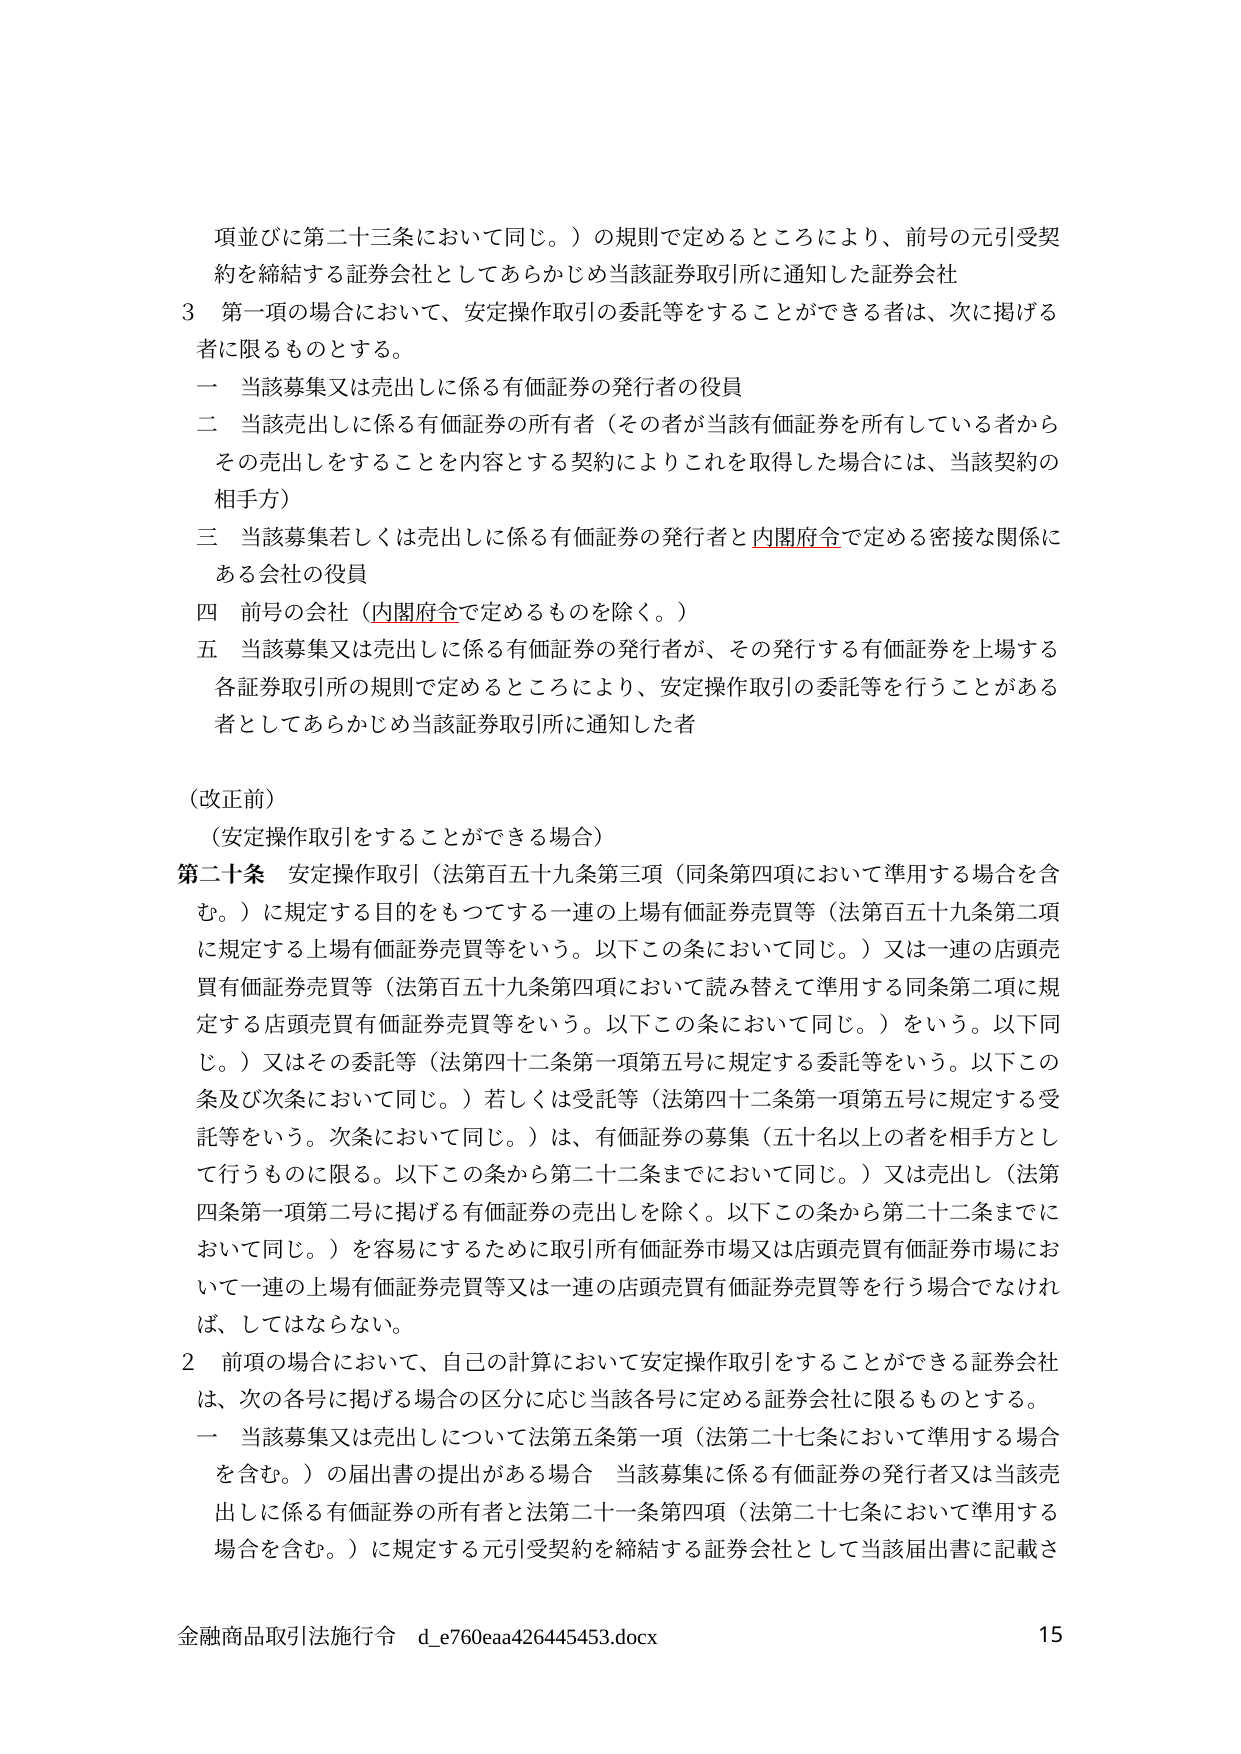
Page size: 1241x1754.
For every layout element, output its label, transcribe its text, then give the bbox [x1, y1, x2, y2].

text （安定操作取引をすることができる場合） [177, 817, 1063, 854]
text 第二十条 安定操作取引（法第百五十九条第三項（同条第四項において準用する場合を含む。）に規定する目的をもつてする一連の上場有価証券売買等（法第百五十九条第二項に規定する上場有価証券売買等をいう。以下この条において同じ。）又は一連の店頭売買有価証券売買等（法第百五十九条第四項において読み替えて準用する同条第二項に規定する店頭売買有価証券売買等をいう。以下この条において同じ。）をいう。以下同じ。）又はその委託等（法第四十二条第一項第五号に規定する委託等をいう。以下この条及び次条において同じ。）若しくは受託等（法第四十二条第一項第五号に規定する受託等をいう。次条において同じ。）は、有価証券の募集（五十名以上の者を相手方として行うものに限る。以下この条から第二十二条までにおいて同じ。）又は売出し（法第四条第一項第二号に掲げる有価証券の売出しを除く。以下この条から第二十二条までにおいて同じ。）を容易にするために取引所有価証券市場又は店頭売買有価証券市場において一連の上場有価証券売買等又は一連の店頭売買有価証券売買等を行う場合でなければ、してはならない。 [177, 854, 1063, 1342]
text 三 当該募集若しくは売出しに係る有価証券の発行者と内閣府令で定める密接な関係にある会社の役員 [196, 517, 1063, 592]
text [196, 1417, 1063, 1567]
text 二 当該売出しに係る有価証券の所有者（その者が当該有価証券を所有している者からその売出しをすることを内容とする契約によりこれを取得した場合には、当該契約の相手方） [196, 404, 1063, 517]
text ３ 第一項の場合において、安定操作取引の委託等をすることができる者は、次に掲げる者に限るものとする。 [177, 292, 1063, 367]
text 四 前号の会社（内閣府令で定めるものを除く。） [196, 592, 1063, 629]
text 一 当該募集又は売出しに係る有価証券の発行者の役員 [196, 367, 1063, 404]
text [196, 217, 1063, 292]
text ２ 前項の場合において、自己の計算において安定操作取引をすることができる証券会社は、次の各号に掲げる場合の区分に応じ当該各号に定める証券会社に限るものとする。 [177, 1342, 1063, 1417]
text 五 当該募集又は売出しに係る有価証券の発行者が、その発行する有価証券を上場する各証券取引所の規則で定めるところにより、安定操作取引の委託等を行うことがある者としてあらかじめ当該証券取引所に通知した者 [196, 629, 1063, 742]
text （改正前） [177, 779, 1063, 817]
